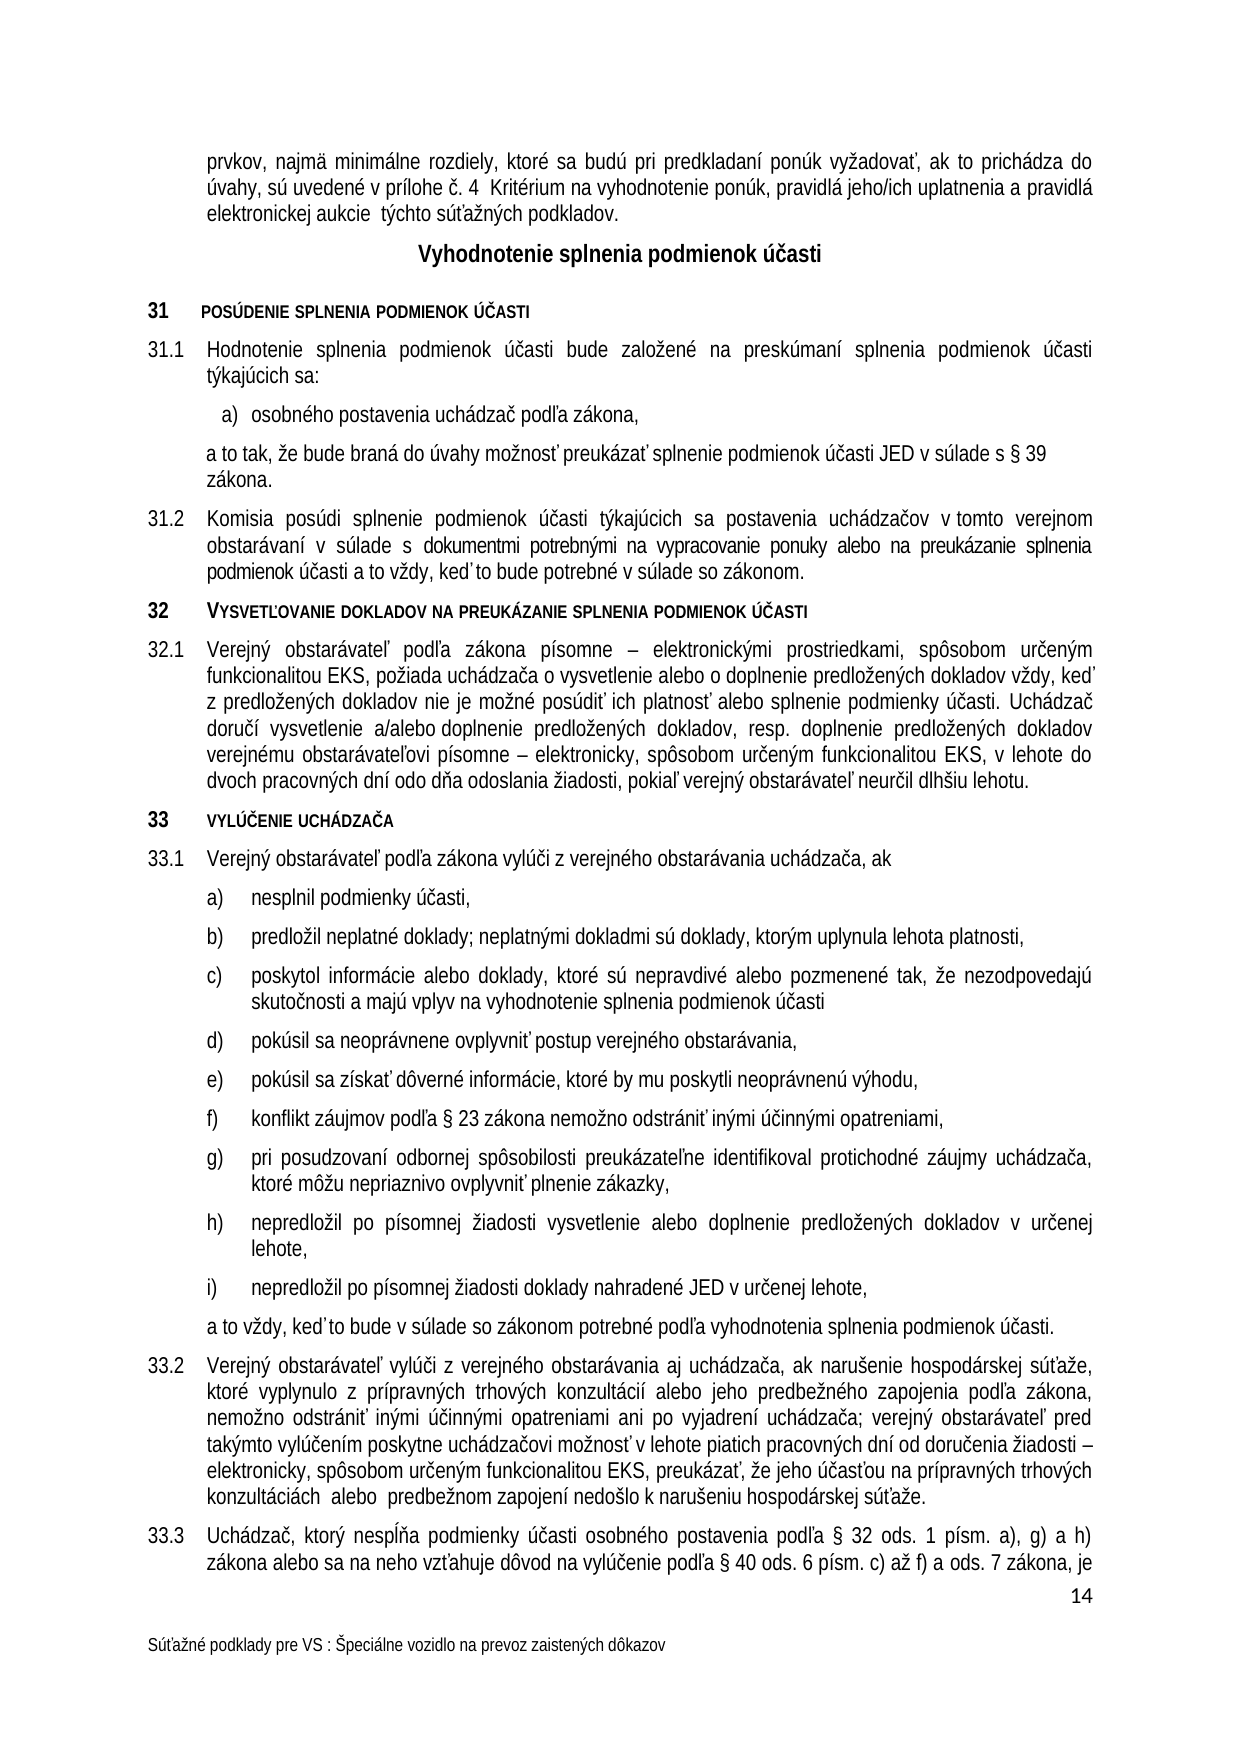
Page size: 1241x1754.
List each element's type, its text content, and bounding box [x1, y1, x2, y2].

list posúdenie splnenia podmienok účasti [148, 297, 1093, 323]
list predložil neplatné doklady; neplatnými dokladmi sú doklady, ktorým uplynula lehota platnosti, [207, 923, 1093, 949]
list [148, 1522, 1093, 1575]
list nesplnil podmienky účasti, [207, 884, 1093, 910]
list pokúsil sa neoprávnene ovplyvniť postup verejného obstarávania, [207, 1027, 1093, 1053]
list Vysvetľovanie dokladov na preukázanie splnenia podmienok účasti [148, 597, 1093, 623]
text Vyhodnotenie splnenia podmienok účasti [148, 239, 1093, 268]
list konflikt záujmov podľa § 23 zákona nemožno odstrániť inými účinnými opatreniami, [207, 1104, 1093, 1131]
list pokúsil sa získať dôverné informácie, ktoré by mu poskytli neoprávnenú výhodu, [207, 1066, 1093, 1092]
text a to tak, že bude braná do úvahy možnosť preukázať splnenie podmienok účasti JED v súlade s § 39 zákona. [185, 440, 1093, 493]
list nepredložil po písomnej žiadosti doklady nahradené JED v určenej lehote, [207, 1274, 1093, 1300]
list poskytol informácie alebo doklady, ktoré sú nepravdivé alebo pozmenené tak, že nezodpovedajú skutočnosti a majú vplyv na vyhodnotenie splnenia podmienok účasti [207, 962, 1093, 1014]
text a) osobného postavenia uchádzač podľa zákona, [221, 401, 1093, 427]
list Verejný obstarávateľ vylúči z verejného obstarávania aj uchádzača, ak narušenie hospodárskej súťaže, ktoré vyplynulo z prípravných trhových konzultácií alebo jeho predbežného zapojenia podľa zákona, nemožno odstrániť inými účinnými opatreniami ani po vyjadrení uchádzača; verejný obstarávateľ pred takýmto vylúčením poskytne uchádzačovi možnosť v lehote piatich pracovných dní od doručenia žiadosti – elektronicky, spôsobom určeným funkcionalitou EKS, preukázať, že jeho účasťou na prípravných trhových konzultáciách alebo predbežnom zapojení nedošlo k narušeniu hospodárskej súťaže. [148, 1352, 1093, 1510]
list Verejný obstarávateľ podľa zákona vylúči z verejného obstarávania uchádzača, ak [148, 845, 1093, 871]
list Verejný obstarávateľ podľa zákona písomne – elektronickými prostriedkami, spôsobom určeným funkcionalitou EKS, požiada uchádzača o vysvetlenie alebo o doplnenie predložených dokladov vždy, keď z predložených dokladov nie je možné posúdiť ich platnosť alebo splnenie podmienky účasti. Uchádzač doručí vysvetlenie a/alebo doplnenie predložených dokladov, resp. doplnenie predložených dokladov verejnému obstarávateľovi písomne – elektronicky, spôsobom určeným funkcionalitou EKS, v lehote do dvoch pracovných dní odo dňa odoslania žiadosti, pokiaľ verejný obstarávateľ neurčil dlhšiu lehotu. [148, 636, 1093, 794]
list nepredložil po písomnej žiadosti vysvetlenie alebo doplnenie predložených dokladov v určenej lehote, [207, 1209, 1093, 1261]
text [207, 148, 1093, 227]
list Hodnotenie splnenia podmienok účasti bude založené na preskúmaní splnenia podmienok účasti týkajúcich sa: [148, 336, 1093, 389]
list vylúčenie uchádzača [148, 806, 1093, 833]
list Komisia posúdi splnenie podmienok účasti týkajúcich sa postavenia uchádzačov v tomto verejnom obstarávaní v súlade s dokumentmi potrebnými na vypracovanie ponuky alebo na preukázanie splnenia podmienok účasti a to vždy, keď to bude potrebné v súlade so zákonom. [148, 505, 1093, 584]
text a to vždy, keď to bude v súlade so zákonom potrebné podľa vyhodnotenia splnenia podmienok účasti. [207, 1313, 1093, 1339]
list pri posudzovaní odbornej spôsobilosti preukázateľne identifikoval protichodné záujmy uchádzača, ktoré môžu nepriaznivo ovplyvniť plnenie zákazky, [207, 1143, 1093, 1196]
